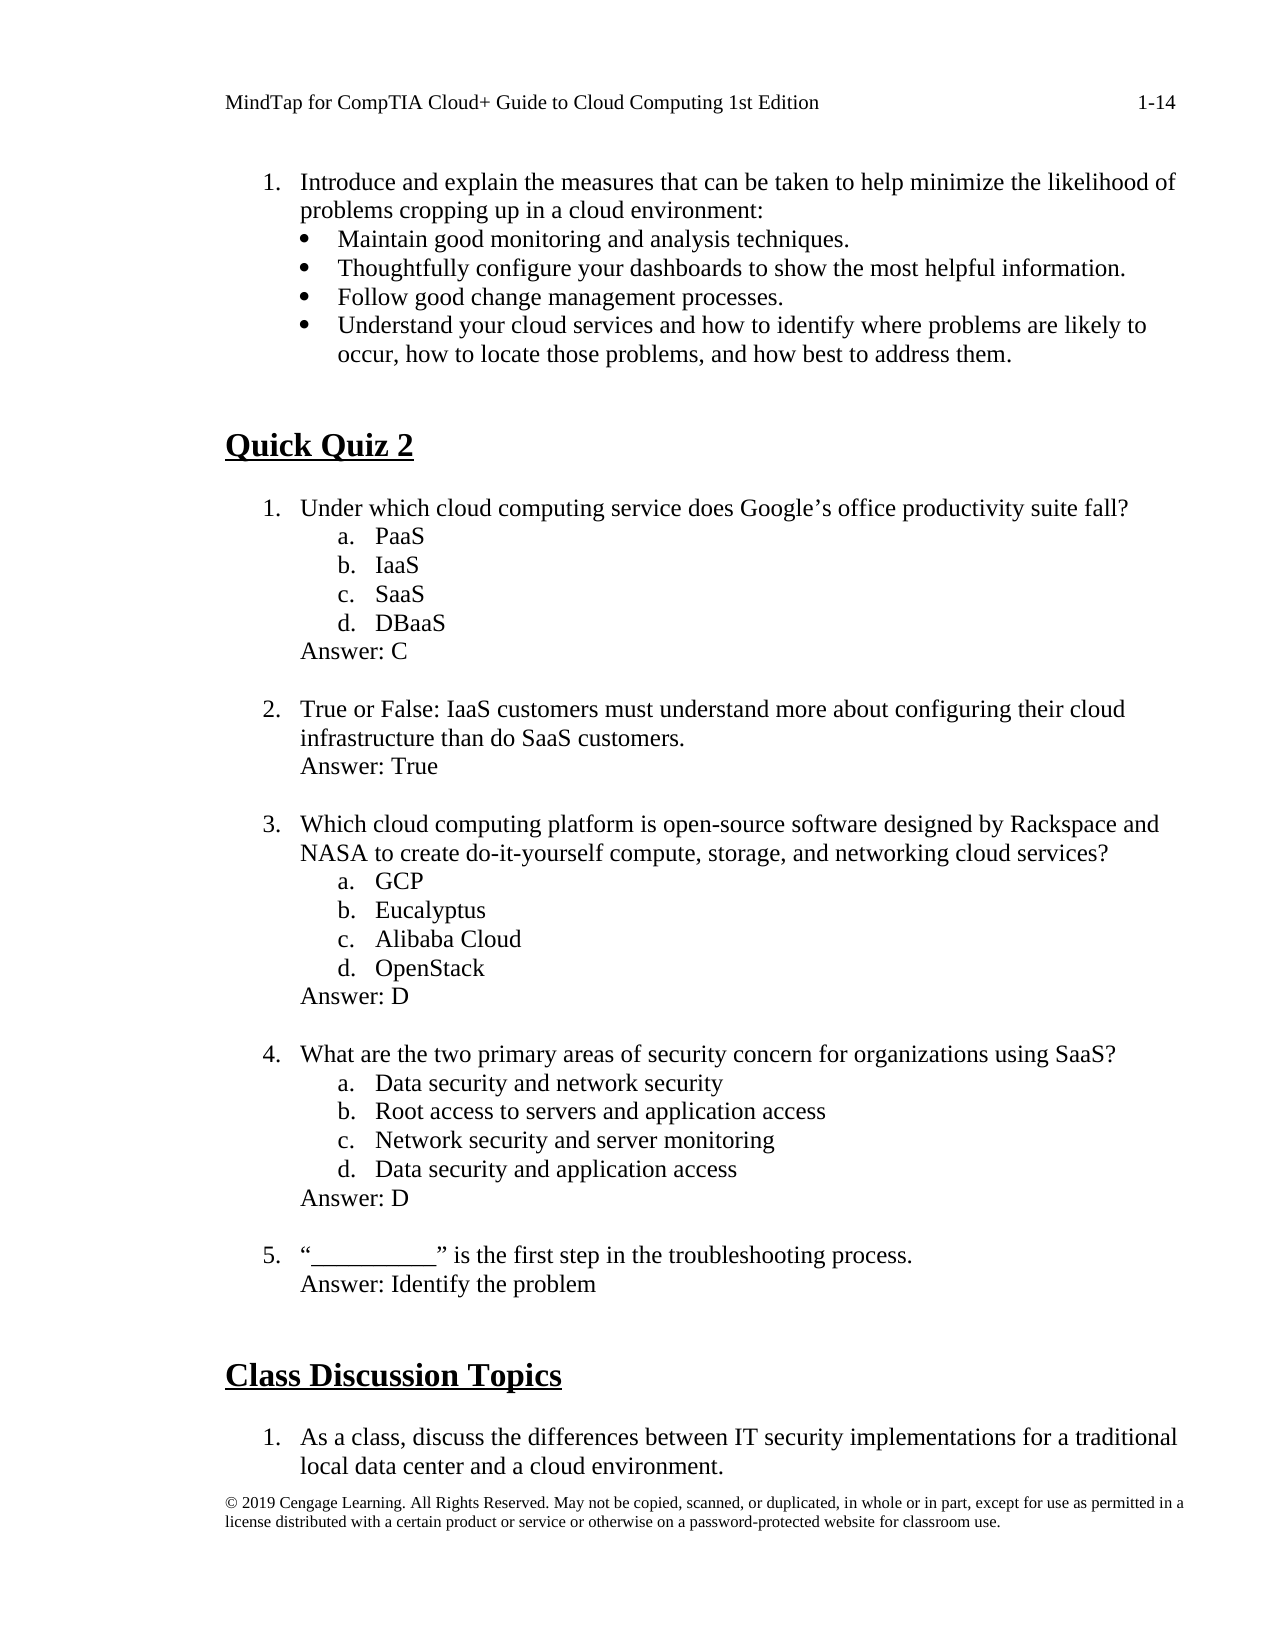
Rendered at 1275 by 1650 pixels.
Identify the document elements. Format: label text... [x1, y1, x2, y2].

list Network security and server monitoring [337, 1125, 1185, 1154]
list Alibaba Cloud [337, 924, 1185, 953]
list “__________” is the first step in the troubleshooting process. [262, 1240, 1185, 1269]
list What are the two primary areas of security concern for organizations using SaaS? [262, 1039, 1185, 1068]
text Answer: True [225, 751, 1185, 780]
list Eucalyptus [337, 895, 1185, 924]
list Data security and application access [337, 1154, 1185, 1183]
text Answer: C [225, 636, 1185, 665]
text Answer: D [225, 1183, 1185, 1211]
list Maintain good monitoring and analysis techniques. [300, 224, 1185, 253]
list Thoughtfully configure your dashboards to show the most helpful information. [300, 253, 1185, 282]
text Answer: Identify the problem [225, 1269, 1185, 1298]
text Answer: D [225, 981, 1185, 1010]
list As a class, discuss the differences between IT security implementations for a traditional local data center and a cloud environment. [262, 1422, 1185, 1480]
list IaaS [337, 550, 1185, 579]
list Which cloud computing platform is open-source software designed by Rackspace and NASA to create do-it-yourself compute, storage, and networking cloud services? [262, 809, 1185, 866]
list Follow good change management processes. [300, 282, 1185, 311]
list Understand your cloud services and how to identify where problems are likely to occur, how to locate those problems, and how best to address them. [300, 311, 1185, 368]
list Introduce and explain the measures that can be taken to help minimize the likelihood of problems cropping up in a cloud environment: [262, 167, 1185, 224]
list Root access to servers and application access [337, 1096, 1185, 1125]
list OpenStack [337, 953, 1185, 981]
list Data security and network security [337, 1068, 1185, 1096]
list SaaS [337, 579, 1185, 608]
list DBaaS [337, 608, 1185, 636]
list Under which cloud computing service does Google’s office productivity suite fall? [262, 493, 1185, 521]
subtitle Quick Quiz 2 [225, 426, 1185, 464]
subtitle Class Discussion Topics [225, 1355, 1185, 1393]
list GCP [337, 866, 1185, 895]
list True or False: IaaS customers must understand more about configuring their cloud infrastructure than do SaaS customers. [262, 694, 1185, 751]
list PaaS [337, 521, 1185, 550]
